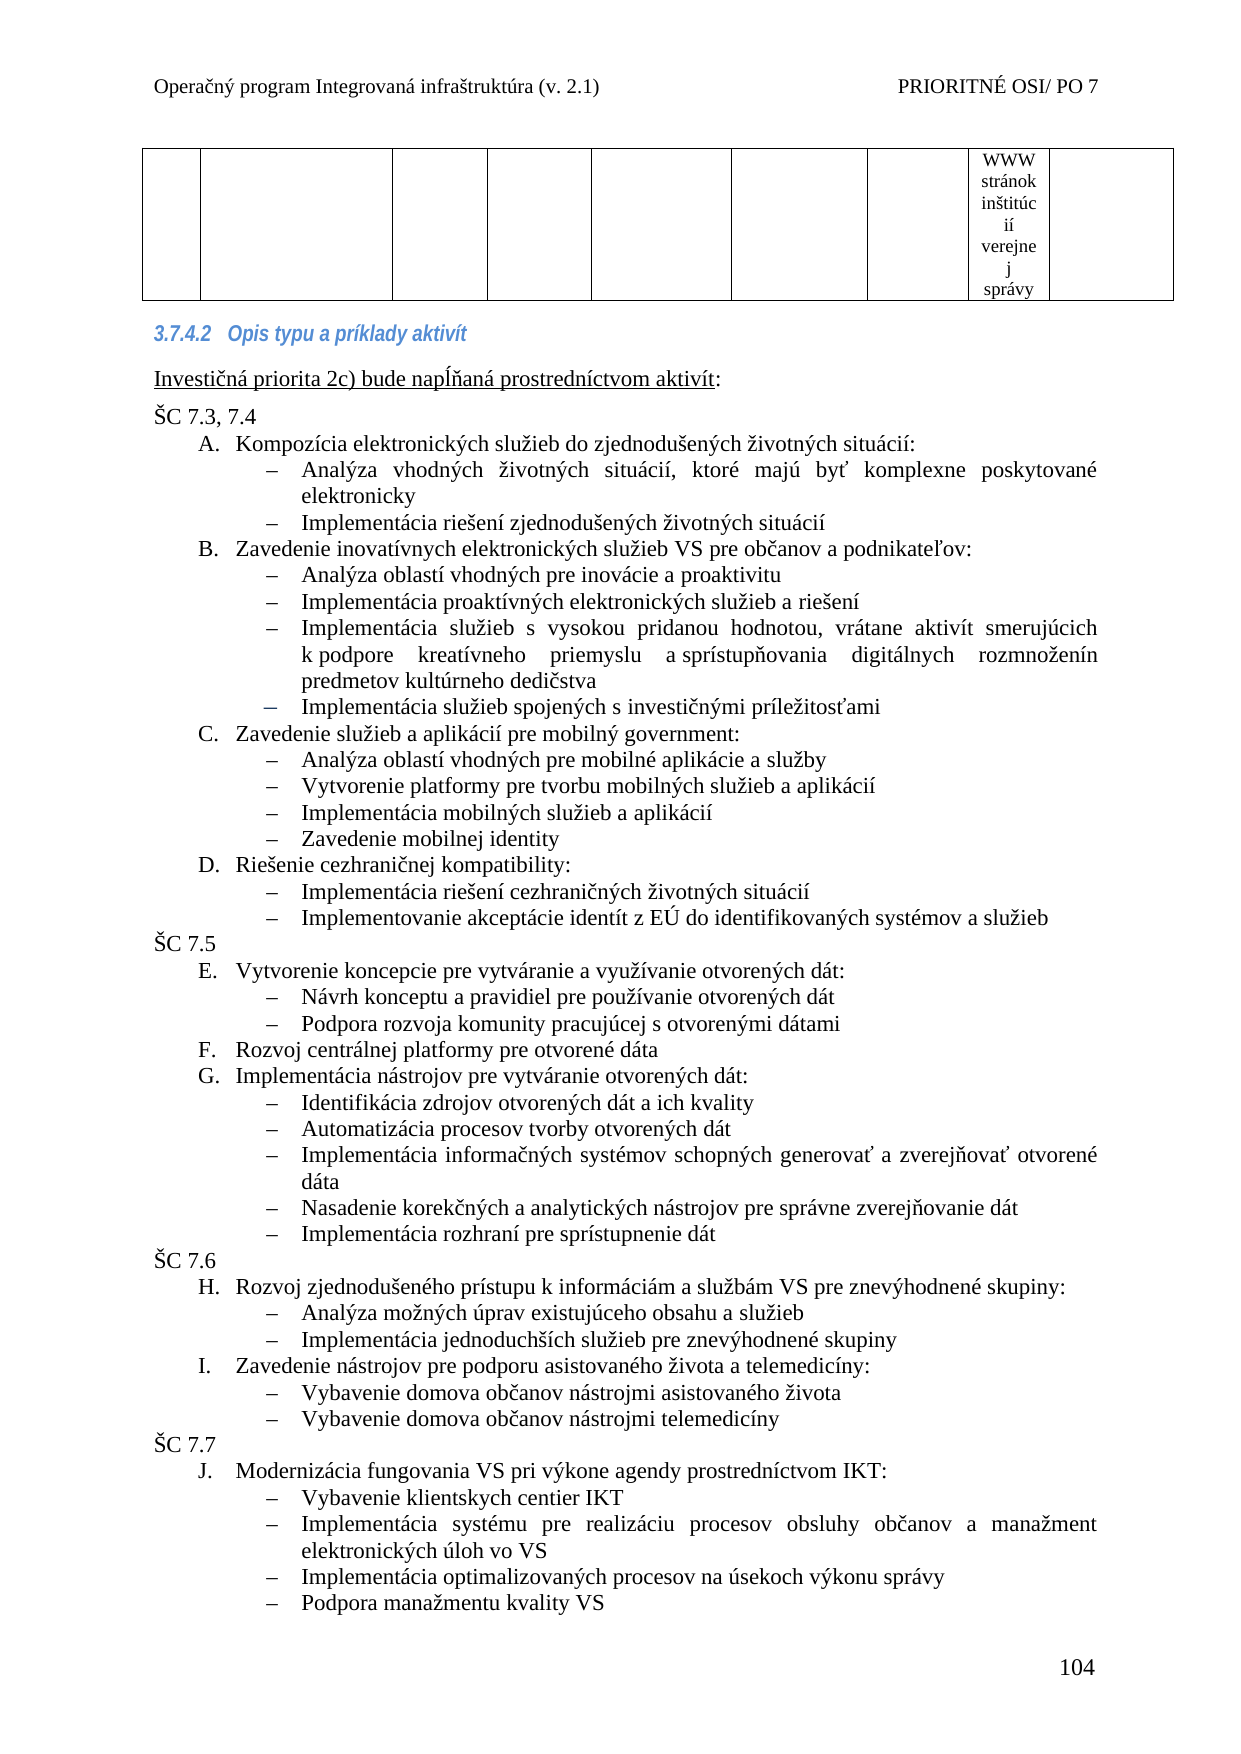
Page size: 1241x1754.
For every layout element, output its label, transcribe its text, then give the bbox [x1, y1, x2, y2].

text ŠC 7.6 [153, 1247, 1098, 1273]
list – Vybavenie domova občanov nástrojmi asistovaného života [266, 1378, 1098, 1405]
list – Analýza oblastí vhodných pre inovácie a proaktivitu [266, 562, 1098, 588]
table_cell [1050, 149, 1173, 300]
list – Implementácia riešení cezhraničných životných situácií [266, 878, 1098, 904]
text ŠC 7.5 [153, 931, 1098, 957]
list Implementácia služieb spojených s investičnými príležitosťami [264, 693, 1098, 720]
list – Vytvorenie platformy pre tvorbu mobilných služieb a aplikácií [266, 772, 1098, 799]
text ŠC 7.3, 7.4 [153, 403, 1098, 430]
list Opis typu a príklady aktivít [153, 319, 1098, 346]
list Zavedenie nástrojov pre podporu asistovaného života a telemedicíny: [198, 1352, 1098, 1378]
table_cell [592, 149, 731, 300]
list – Implementácia riešení zjednodušených životných situácií [266, 509, 1098, 535]
list – Implementácia rozhraní pre sprístupnenie dát [266, 1220, 1098, 1247]
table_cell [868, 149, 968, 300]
list – Implementácia optimalizovaných procesov na úsekoch výkonu správy [266, 1563, 1098, 1589]
list Zavedenie inovatívnych elektronických služieb VS pre občanov a podnikateľov: [198, 535, 1098, 562]
list – Automatizácia procesov tvorby otvorených dát [266, 1115, 1098, 1141]
list Modernizácia fungovania VS pri výkone agendy prostredníctvom IKT: [198, 1458, 1098, 1484]
list – Implementácia mobilných služieb a aplikácií [266, 799, 1098, 825]
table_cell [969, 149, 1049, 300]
list – Implementácia systému pre realizáciu procesov obsluhy občanov a manažment elektronických úloh vo VS [266, 1510, 1098, 1563]
list – Implementácia jednoduchších služieb pre znevýhodnené skupiny [266, 1326, 1098, 1352]
list Vytvorenie koncepcie pre vytváranie a využívanie otvorených dát: [198, 957, 1098, 983]
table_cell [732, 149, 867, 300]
list – Analýza vhodných životných situácií, ktoré majú byť komplexne poskytované elektronicky [266, 456, 1098, 509]
list – Vybavenie domova občanov nástrojmi telemedicíny [266, 1405, 1098, 1431]
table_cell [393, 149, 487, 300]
list – Podpora manažmentu kvality VS [266, 1589, 1098, 1616]
list – Vybavenie klientskych centier IKT [266, 1484, 1098, 1510]
list – Implementovanie akceptácie identít z EÚ do identifikovaných systémov a služieb [266, 904, 1098, 931]
list Riešenie cezhraničnej kompatibility: [198, 851, 1098, 878]
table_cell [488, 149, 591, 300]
list Rozvoj zjednodušeného prístupu k informáciám a službám VS pre znevýhodnené skupiny: [198, 1273, 1098, 1299]
list – Nasadenie korekčných a analytických nástrojov pre správne zverejňovanie dát [266, 1194, 1098, 1220]
list – Podpora rozvoja komunity pracujúcej s otvorenými dátami [266, 1009, 1098, 1036]
list – Zavedenie mobilnej identity [266, 825, 1098, 851]
text Investičná priorita 2c) bude napĺňaná prostredníctvom aktivít: [153, 364, 1098, 391]
list Zavedenie služieb a aplikácií pre mobilný government: [198, 720, 1098, 746]
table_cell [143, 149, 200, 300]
list – Návrh konceptu a pravidiel pre používanie otvorených dát [266, 983, 1098, 1009]
text ŠC 7.7 [153, 1431, 1098, 1458]
list – Implementácia služieb s vysokou pridanou hodnotou, vrátane aktivít smerujúcich k podpore kreatívneho priemyslu a sprístupňovania digitálnych rozmnoženín predmetov kultúrneho dedičstva [266, 614, 1098, 693]
list – Analýza možných úprav existujúceho obsahu a služieb [266, 1299, 1098, 1326]
list – Implementácia proaktívných elektronických služieb a riešení [266, 588, 1098, 614]
list – Identifikácia zdrojov otvorených dát a ich kvality [266, 1089, 1098, 1115]
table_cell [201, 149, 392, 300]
list – Analýza oblastí vhodných pre mobilné aplikácie a služby [266, 746, 1098, 772]
list Implementácia nástrojov pre vytváranie otvorených dát: [198, 1062, 1098, 1089]
list Kompozícia elektronických služieb do zjednodušených životných situácií: [198, 430, 1098, 456]
list – Implementácia informačných systémov schopných generovať a zverejňovať otvorené dáta [266, 1141, 1098, 1194]
list Rozvoj centrálnej platformy pre otvorené dáta [198, 1036, 1098, 1062]
